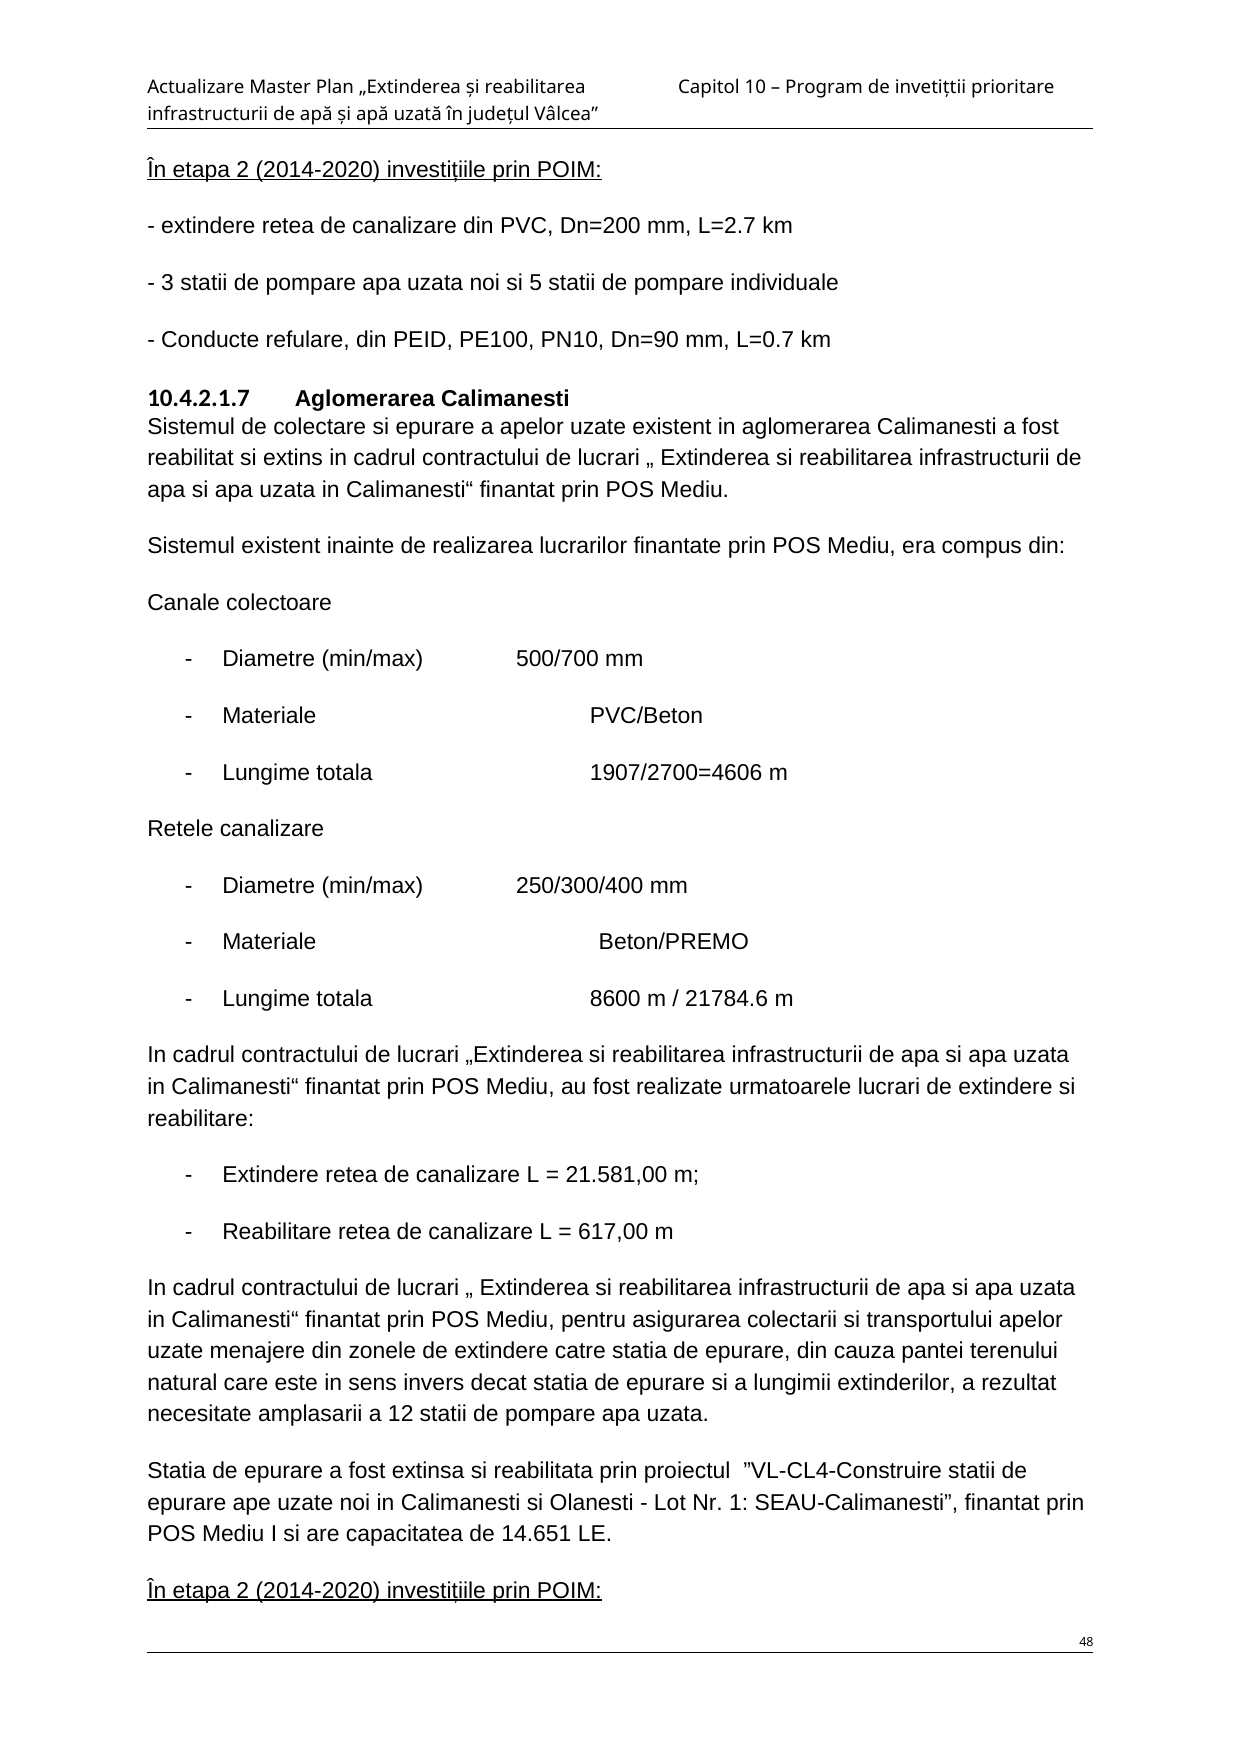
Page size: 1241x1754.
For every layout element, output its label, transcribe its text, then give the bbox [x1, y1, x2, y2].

text Sistemul de colectare si epurare a apelor uzate existent in aglomerarea Calimanesti a fost reabilitat si extins in cadrul contractului de lucrari „ Extinderea si reabilitarea infrastructurii de apa si apa uzata in Calimanesti“ finantat prin POS Mediu. [147, 413, 1093, 502]
text Statia de epurare a fost extinsa si reabilitata prin proiectul ”VL-CL4-Construire statii de epurare ape uzate noi in Calimanesti si Olanesti - Lot Nr. 1: SEAU-Calimanesti”, finantat prin POS Mediu I si are capacitatea de 14.651 LE. [147, 1457, 1093, 1546]
text Canale colectoare [147, 589, 1093, 615]
text Retele canalizare [147, 815, 1093, 841]
list Diametre (min/max) 500/700 mm [184, 645, 1093, 672]
text - Conducte refulare, din PEID, PE100, PN10, Dn=90 mm, L=0.7 km [147, 326, 1093, 352]
text Sistemul existent inainte de realizarea lucrarilor finantate prin POS Mediu, era compus din: [147, 532, 1093, 559]
list Extindere retea de canalizare L = 21.581,00 m; [184, 1161, 1093, 1187]
text În etapa 2 (2014-2020) investițiile prin POIM: [147, 156, 1093, 182]
list Reabilitare retea de canalizare L = 617,00 m [184, 1218, 1093, 1244]
text - 3 statii de pompare apa uzata noi si 5 statii de pompare individuale [147, 269, 1093, 295]
list Lungime totala 8600 m / 21784.6 m [184, 985, 1093, 1011]
text In cadrul contractului de lucrari „Extinderea si reabilitarea infrastructurii de apa si apa uzata in Calimanesti“ finantat prin POS Mediu, au fost realizate urmatoarele lucrari de extindere si reabilitare: [147, 1041, 1093, 1131]
subtitle Aglomerarea Calimanesti [147, 382, 1093, 413]
text În etapa 2 (2014-2020) investițiile prin POIM: [147, 1577, 1093, 1603]
list Materiale Beton/PREMO [184, 928, 1093, 954]
text In cadrul contractului de lucrari „ Extinderea si reabilitarea infrastructurii de apa si apa uzata in Calimanesti“ finantat prin POS Mediu, pentru asigurarea colectarii si transportului apelor uzate menajere din zonele de extindere catre statia de epurare, din cauza pantei terenului natural care este in sens invers decat statia de epurare si a lungimii extinderilor, a rezultat necesitate amplasarii a 12 statii de pompare apa uzata. [147, 1274, 1093, 1427]
list Diametre (min/max) 250/300/400 mm [184, 872, 1093, 898]
text - extindere retea de canalizare din PVC, Dn=200 mm, L=2.7 km [147, 212, 1093, 239]
list Materiale PVC/Beton [184, 702, 1093, 728]
list Lungime totala 1907/2700=4606 m [184, 758, 1093, 785]
